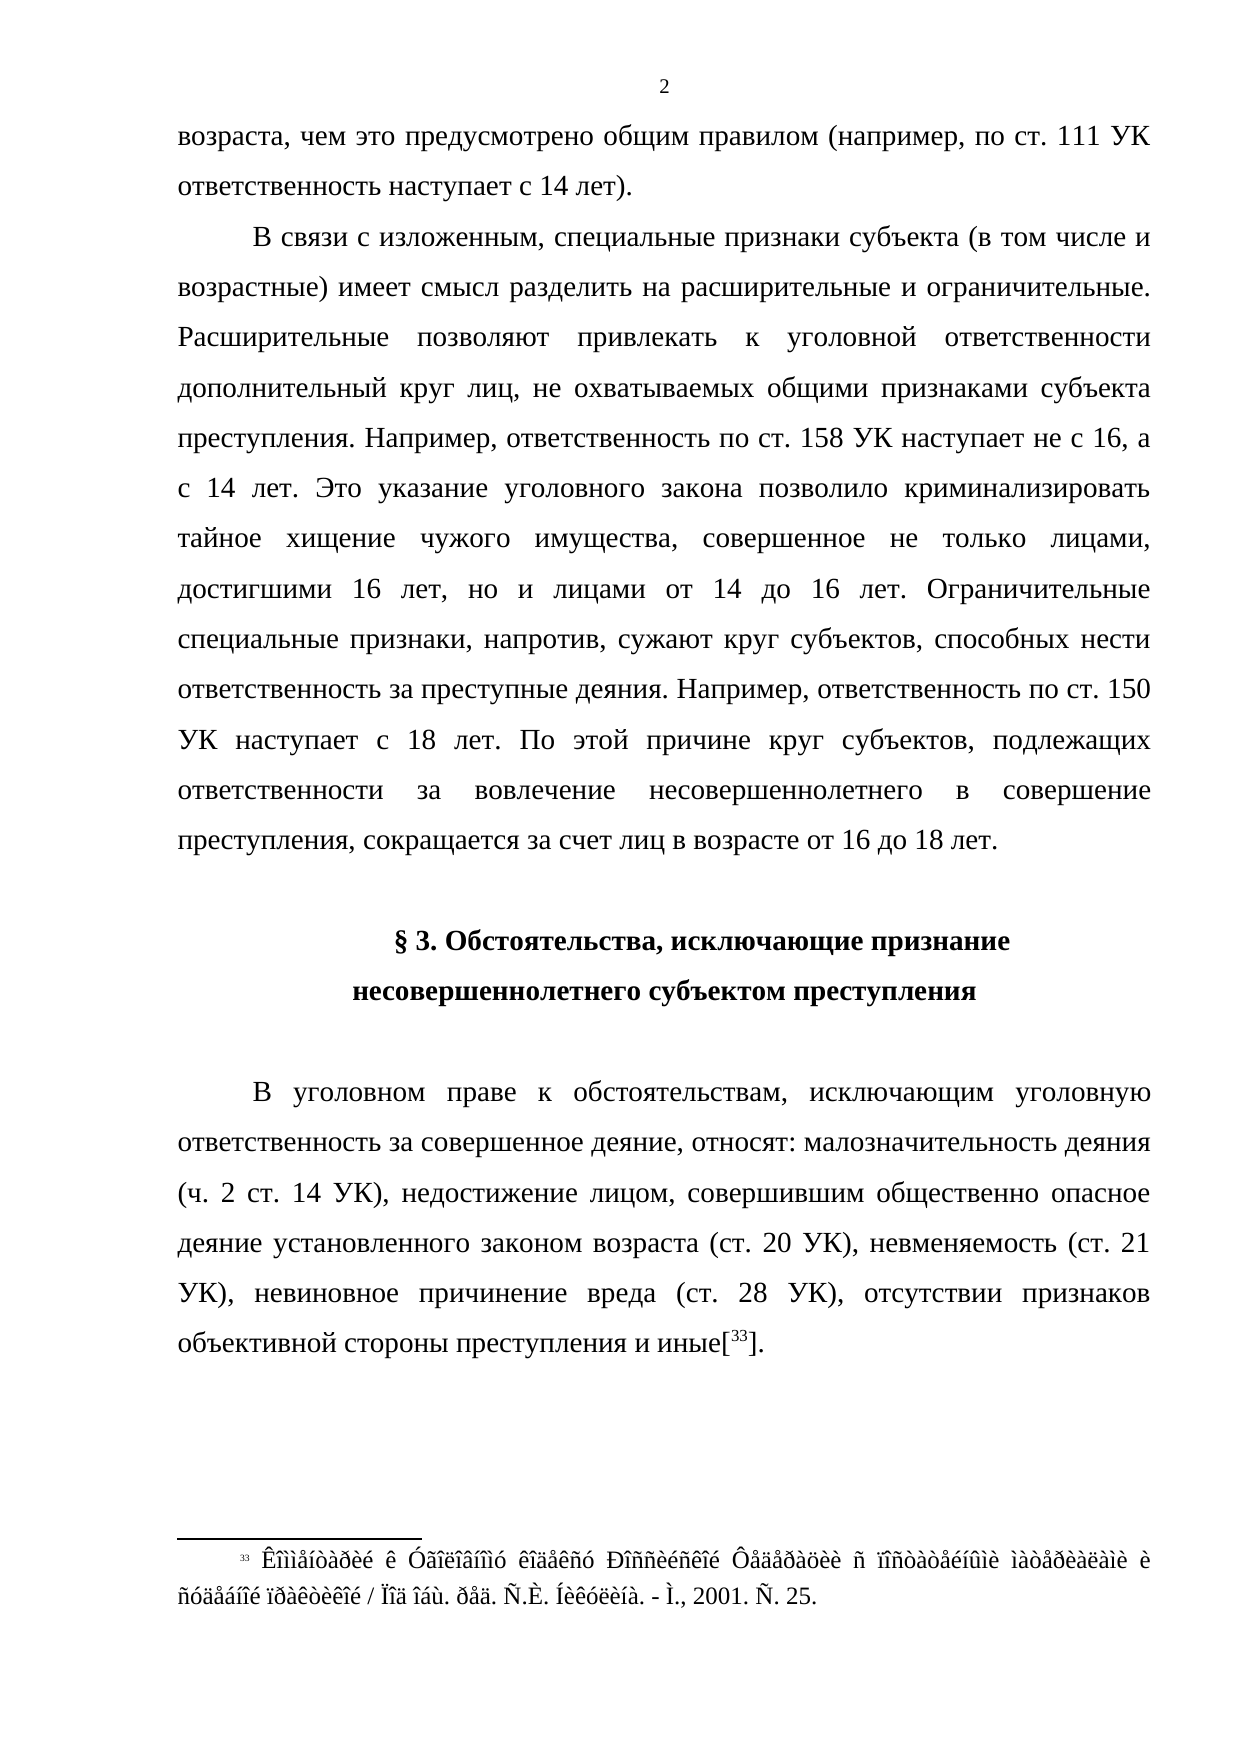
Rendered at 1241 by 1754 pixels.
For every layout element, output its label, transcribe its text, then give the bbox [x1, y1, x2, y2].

list В связи с изложенным, специальные признаки субъекта (в том числе и возрастные) имеет смысл разделить на расширительные и ограничительные. Расширительные позволяют привлекать к уголовной ответственности дополнительный круг лиц, не охватываемых общими признаками субъекта преступления. Например, ответственность по ст. 158 УК наступает не с 16, а с 14 лет. Это указание уголовного закона позволило криминализировать тайное хищение чужого имущества, совершенное не только лицами, достигшими 16 лет, но и лицами от 14 до 16 лет. Ограничительные специальные признаки, напротив, сужают круг субъектов, способных нести ответственность за преступные деяния. Например, ответственность по ст. 150 УК наступает с 18 лет. По этой причине круг субъектов, подлежащих ответственности за вовлечение несовершеннолетнего в совершение преступления, сокращается за счет лиц в возрасте от 16 до 18 лет. [177, 219, 1152, 856]
list В уголовном праве к обстоятельствам, исключающим уголовную ответственность за совершенное деяние, относят: малозначительность деяния (ч. 2 ст. 14 УК), недостижение лицом, совершившим общественно опасное деяние установленного законом возраста (ст. 20 УК), невменяемость (ст. 21 УК), невиновное причинение вреда (ст. 28 УК), отсутствии признаков объективной стороны преступления и иные[]. [177, 1074, 1152, 1359]
list § 3. Обстоятельства, исключающие признание несовершеннолетнего субъектом преступления [177, 923, 1152, 1007]
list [177, 118, 1152, 202]
